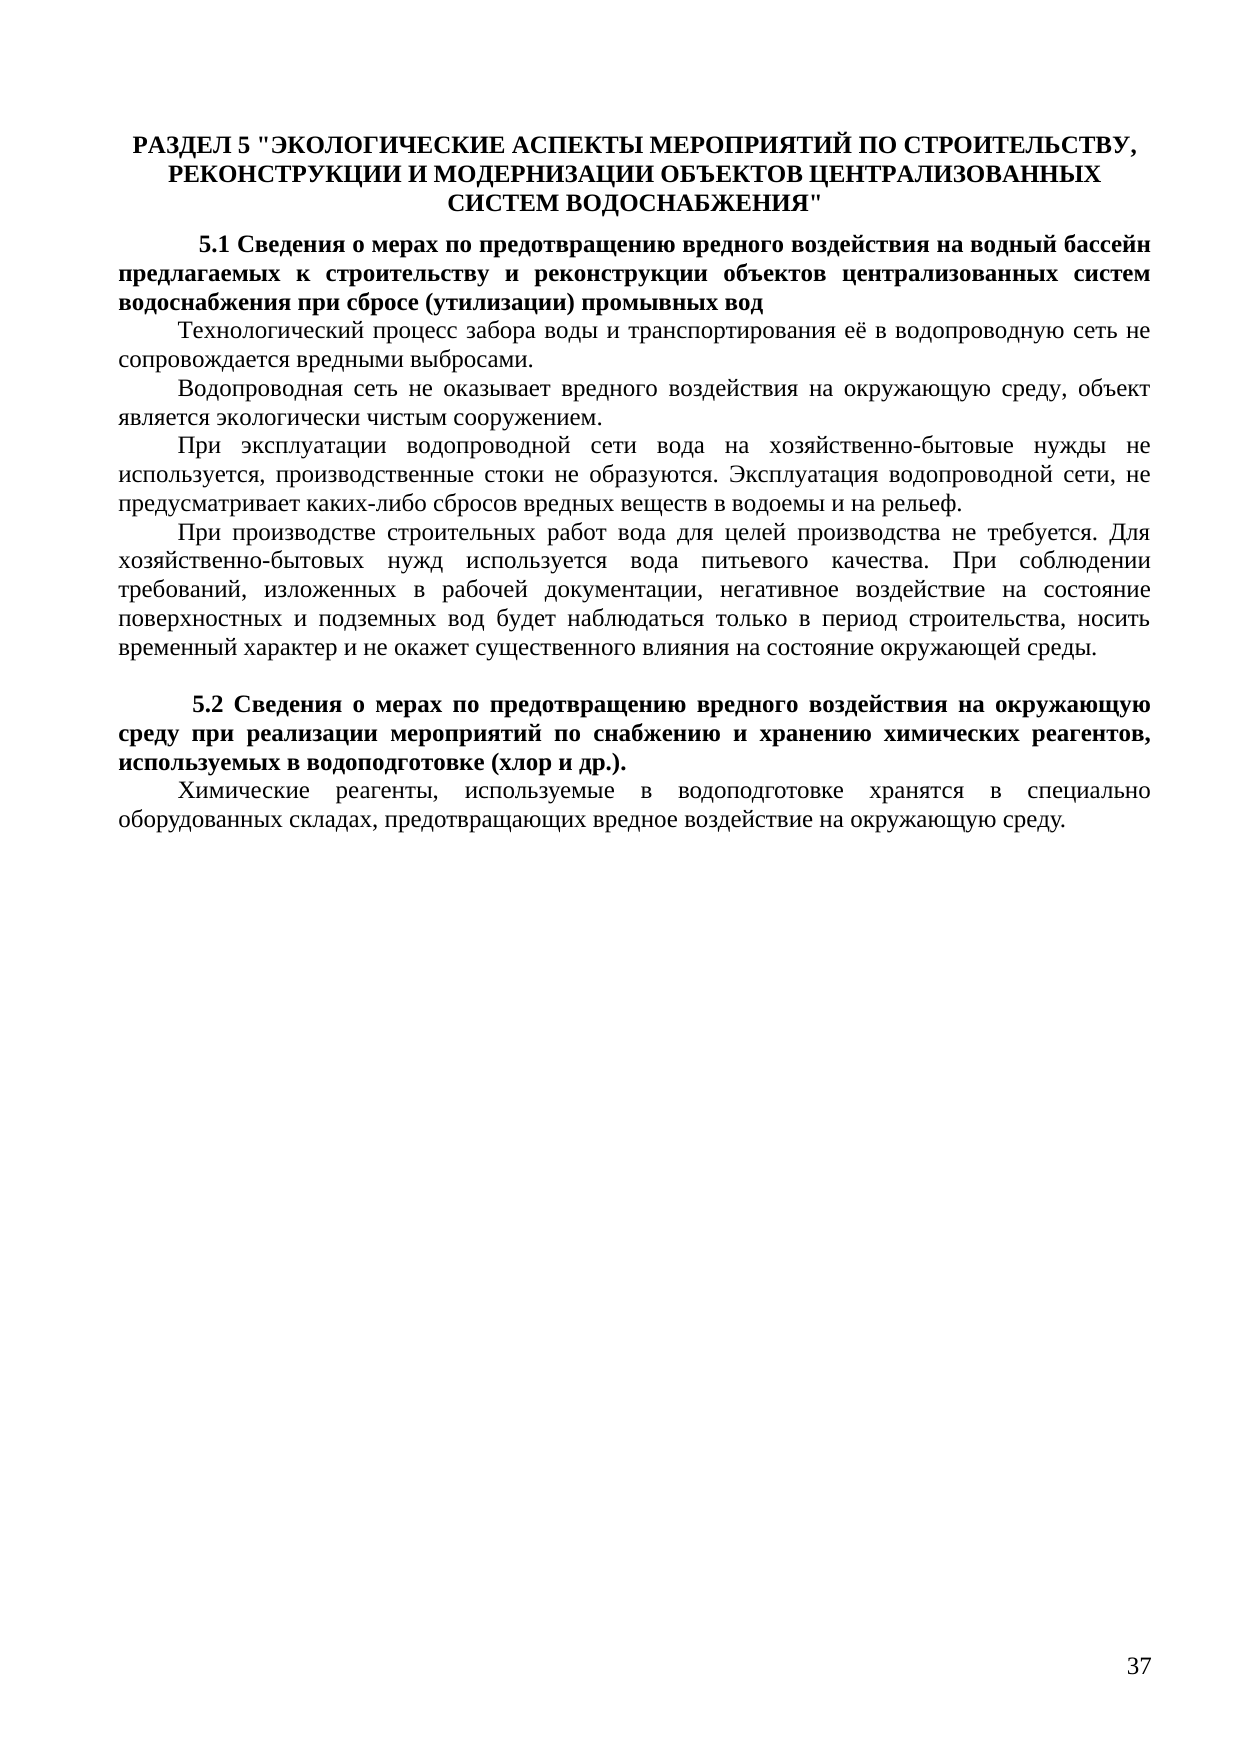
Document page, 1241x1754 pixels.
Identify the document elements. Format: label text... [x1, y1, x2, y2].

subtitle 5.1 Сведения о мерах по предотвращению вредного воздействия на водный бассейн предлагаемых к строительству и реконструкции объектов централизованных систем водоснабжения при сбросе (утилизации) промывных вод [118, 229, 1152, 316]
text Технологический процесс забора воды и транспортирования её в водопроводную сеть не сопровождается вредными выбросами. [118, 316, 1152, 373]
text При эксплуатации водопроводной сети вода на хозяйственно-бытовые нужды не используется, производственные стоки не образуются. Эксплуатация водопроводной сети, не предусматривает каких-либо сбросов вредных веществ в водоемы и на рельеф. [118, 431, 1152, 517]
text При производстве строительных работ вода для целей производства не требуется. Для хозяйственно-бытовых нужд используется вода питьевого качества. При соблюдении требований, изложенных в рабочей документации, негативное воздействие на состояние поверхностных и подземных вод будет наблюдаться только в период строительства, носить временный характер и не окажет существенного влияния на состояние окружающей среды. [118, 517, 1152, 661]
subtitle 5.2 Сведения о мерах по предотвращению вредного воздействия на окружающую среду при реализации мероприятий по снабжению и хранению химических реагентов, используемых в водоподготовке (хлор и др.). [118, 689, 1152, 776]
text Химические реагенты, используемые в водоподготовке хранятся в специально оборудованных складах, предотвращающих вредное воздействие на окружающую среду. [118, 776, 1152, 833]
text Водопроводная сеть не оказывает вредного воздействия на окружающую среду, объект является экологически чистым сооружением. [118, 373, 1152, 431]
subtitle Раздел 5 "Экологические аспекты мероприятий по строительству, реконструкции и модернизации объектов централизованных систем водоснабжения" [118, 131, 1152, 217]
